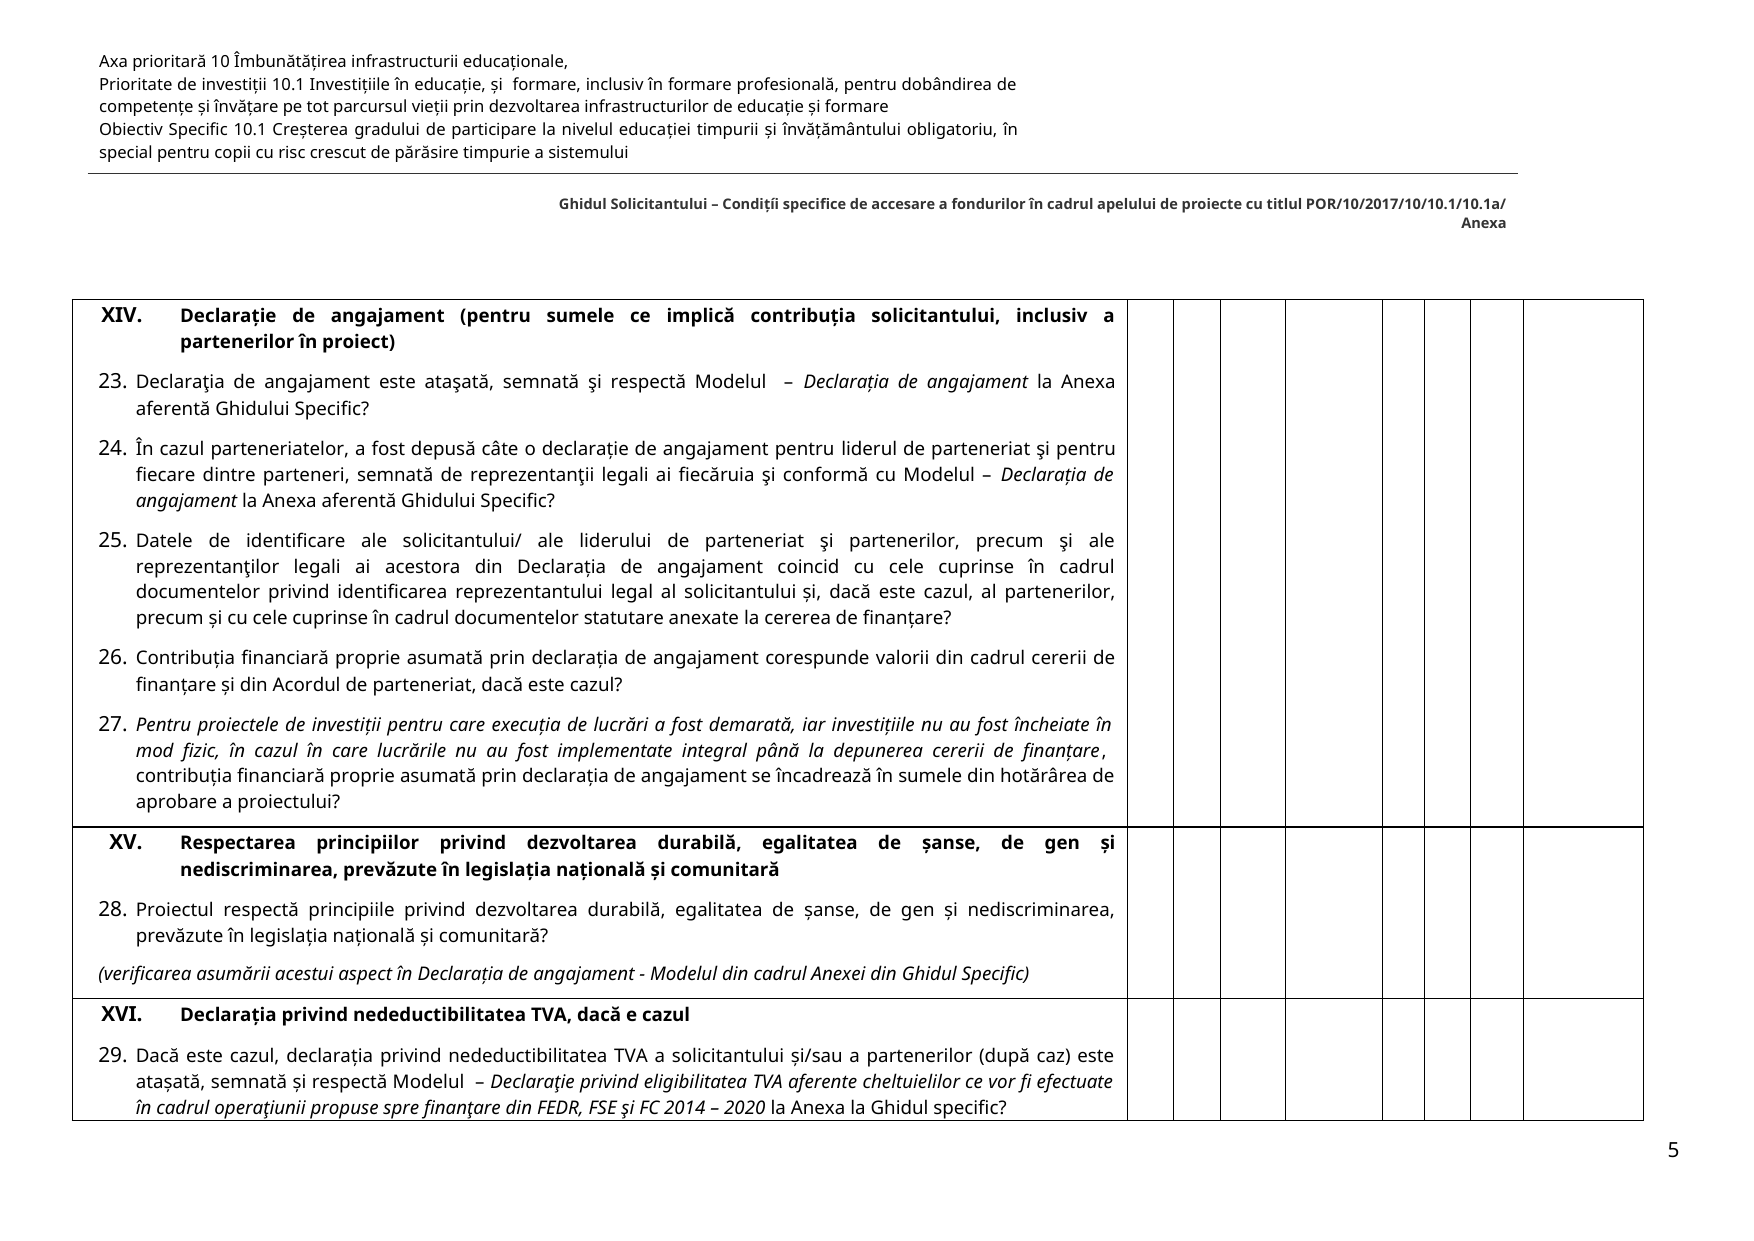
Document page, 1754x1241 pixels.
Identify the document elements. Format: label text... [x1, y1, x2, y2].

table_cell [1221, 828, 1285, 998]
table_cell [1128, 828, 1173, 998]
table_cell [1174, 300, 1220, 826]
table_cell [1128, 300, 1173, 826]
table_cell [1383, 999, 1424, 1120]
table_cell [1383, 828, 1424, 998]
table_cell [1383, 300, 1424, 826]
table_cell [73, 999, 1127, 1120]
table_cell [1221, 300, 1285, 826]
table_cell [1524, 999, 1643, 1120]
table_cell [1471, 828, 1523, 998]
table_cell [1286, 828, 1382, 998]
table_cell [1174, 999, 1220, 1120]
table_cell [1524, 300, 1643, 826]
table_cell Respectarea principiilor privind dezvoltarea durabilă, egalitatea de şanse, de gen și nediscriminarea, prevăzute în legislaţia naţională şi comunitară Proiectul respectă principiile privind dezvoltarea durabilă, egalitatea de şanse, de gen și nediscriminarea, prevăzute în legislaţia naţională şi comunitară? (verificarea asumării acestui aspect în Declarația de angajament - Modelul din cadrul Anexei din Ghidul Specific) [73, 828, 1127, 998]
table_cell [1174, 828, 1220, 998]
table_cell [1524, 828, 1643, 998]
table_cell [1286, 999, 1382, 1120]
table_cell [1425, 300, 1470, 826]
table_cell [1425, 999, 1470, 1120]
table_cell [1471, 300, 1523, 826]
table_cell Declaraţie de angajament (pentru sumele ce implică contribuția solicitantului, inclusiv a partenerilor în proiect) Declaraţia de angajament este ataşată, semnată şi respectă Modelul – Declarația de angajament la Anexa aferentă Ghidului Specific? În cazul parteneriatelor, a fost depusă câte o declarație de angajament pentru liderul de parteneriat şi pentru fiecare dintre parteneri, semnată de reprezentanţii legali ai fiecăruia şi conformă cu Modelul – Declarația de angajament la Anexa aferentă Ghidului Specific? Datele de identificare ale solicitantului/ ale liderului de parteneriat şi partenerilor, precum şi ale reprezentanţilor legali ai acestora din Declarația de angajament coincid cu cele cuprinse în cadrul documentelor privind identificarea reprezentantului legal al solicitantului și, dacă este cazul, al partenerilor, precum și cu cele cuprinse în cadrul documentelor statutare anexate la cererea de finanțare? Contribuția financiară proprie asumată prin declarația de angajament corespunde valorii din cadrul cererii de finanțare și din Acordul de parteneriat, dacă este cazul? Pentru proiectele de investiţii pentru care execuţia de lucrări a fost demarată, iar investițiile nu au fost încheiate în mod fizic, în cazul în care lucrările nu au fost implementate integral până la depunerea cererii de finanțare, contribuția financiară proprie asumată prin declarația de angajament se încadrează în sumele din hotărârea de aprobare a proiectului? [73, 300, 1127, 826]
table_cell [1471, 999, 1523, 1120]
table_cell [1286, 300, 1382, 826]
table_cell [1221, 999, 1285, 1120]
table_cell [1425, 828, 1470, 998]
table_cell [1128, 999, 1173, 1120]
